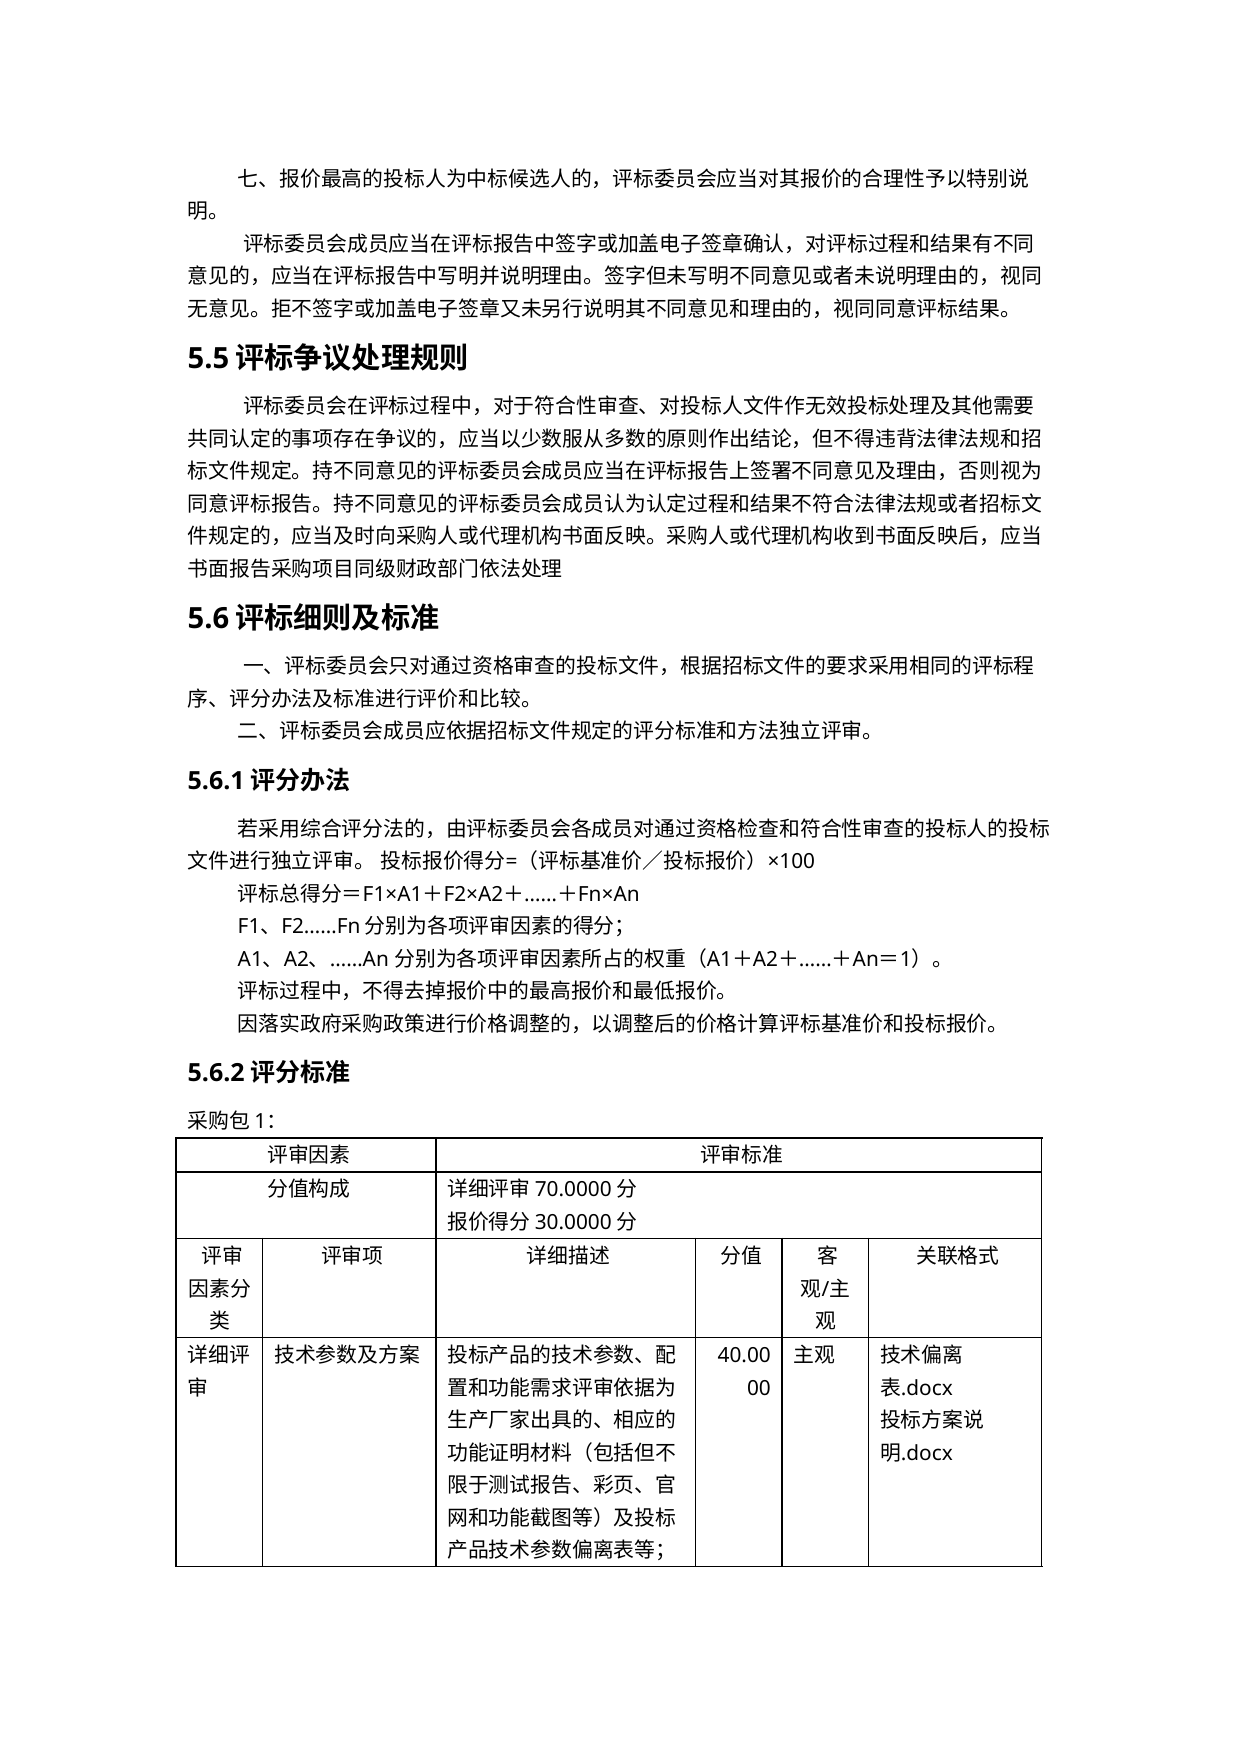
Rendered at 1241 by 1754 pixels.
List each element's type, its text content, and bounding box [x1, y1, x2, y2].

table_cell 详细评审70.0000分 报价得分30.0000分 [437, 1173, 1041, 1238]
text 评标委员会在评标过程中，对于符合性审查、对投标人文件作无效投标处理及其他需要共同认定的事项存在争议的，应当以少数服从多数的原则作出结论，但不得违背法律法规和招标文件规定。持不同意见的评标委员会成员应当在评标报告上签署不同意见及理由，否则视为同意评标报告。持不同意见的评标委员会成员认为认定过程和结果不符合法律法规或者招标文件规定的，应当及时向采购人或代理机构书面反映。采购人或代理机构收到书面反映后，应当书面报告采购项目同级财政部门依法处理 [187, 389, 1053, 584]
text 评标总得分＝F1×A1＋F2×A2＋……＋Fn×An [187, 877, 1053, 909]
table_cell 详细描述 [437, 1239, 695, 1337]
text 5.5评标争议处理规则 [187, 324, 1053, 389]
table_cell 评审项 [263, 1239, 435, 1337]
text 若采用综合评分法的，由评标委员会各成员对通过资格检查和符合性审查的投标人的投标文件进行独立评审。 投标报价得分=（评标基准价／投标报价）×100 [187, 812, 1053, 877]
table_cell 详细评审 [177, 1338, 262, 1566]
table_cell 评审因素分类 [177, 1239, 262, 1337]
text 一、评标委员会只对通过资格审查的投标文件，根据招标文件的要求采用相同的评标程序、评分办法及标准进行评价和比较。 [187, 649, 1053, 714]
text 因落实政府采购政策进行价格调整的，以调整后的价格计算评标基准价和投标报价。 [187, 1007, 1053, 1039]
table_cell 分值 [696, 1239, 781, 1337]
table_cell 关联格式 [869, 1239, 1041, 1337]
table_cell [437, 1338, 695, 1566]
text A1、A2、……An 分别为各项评审因素所占的权重（A1＋A2＋……＋An＝1）。 [187, 942, 1053, 974]
text 采购包1： [187, 1104, 1053, 1137]
text F1、F2……Fn分别为各项评审因素的得分； [187, 909, 1053, 942]
text 二、评标委员会成员应依据招标文件规定的评分标准和方法独立评审。 [187, 714, 1053, 747]
table_cell 40.0000 [696, 1338, 781, 1566]
table_cell 主观 [783, 1338, 868, 1566]
text 评标委员会成员应当在评标报告中签字或加盖电子签章确认，对评标过程和结果有不同意见的，应当在评标报告中写明并说明理由。签字但未写明不同意见或者未说明理由的，视同无意见。拒不签字或加盖电子签章又未另行说明其不同意见和理由的，视同同意评标结果。 [187, 227, 1053, 324]
text 评标过程中，不得去掉报价中的最高报价和最低报价。 [187, 974, 1053, 1007]
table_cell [869, 1338, 1041, 1566]
table_header 评审因素 [177, 1139, 435, 1171]
table_header 评审标准 [437, 1139, 1041, 1171]
text 5.6.2评分标准 [187, 1039, 1053, 1104]
text 七、报价最高的投标人为中标候选人的，评标委员会应当对其报价的合理性予以特别说明。 [187, 162, 1053, 227]
table_cell 客观/主观 [783, 1239, 868, 1337]
table_cell 分值构成 [177, 1173, 435, 1238]
table_cell 技术参数及方案 [263, 1338, 435, 1566]
text 5.6.1评分办法 [187, 747, 1053, 812]
text 5.6评标细则及标准 [187, 584, 1053, 649]
